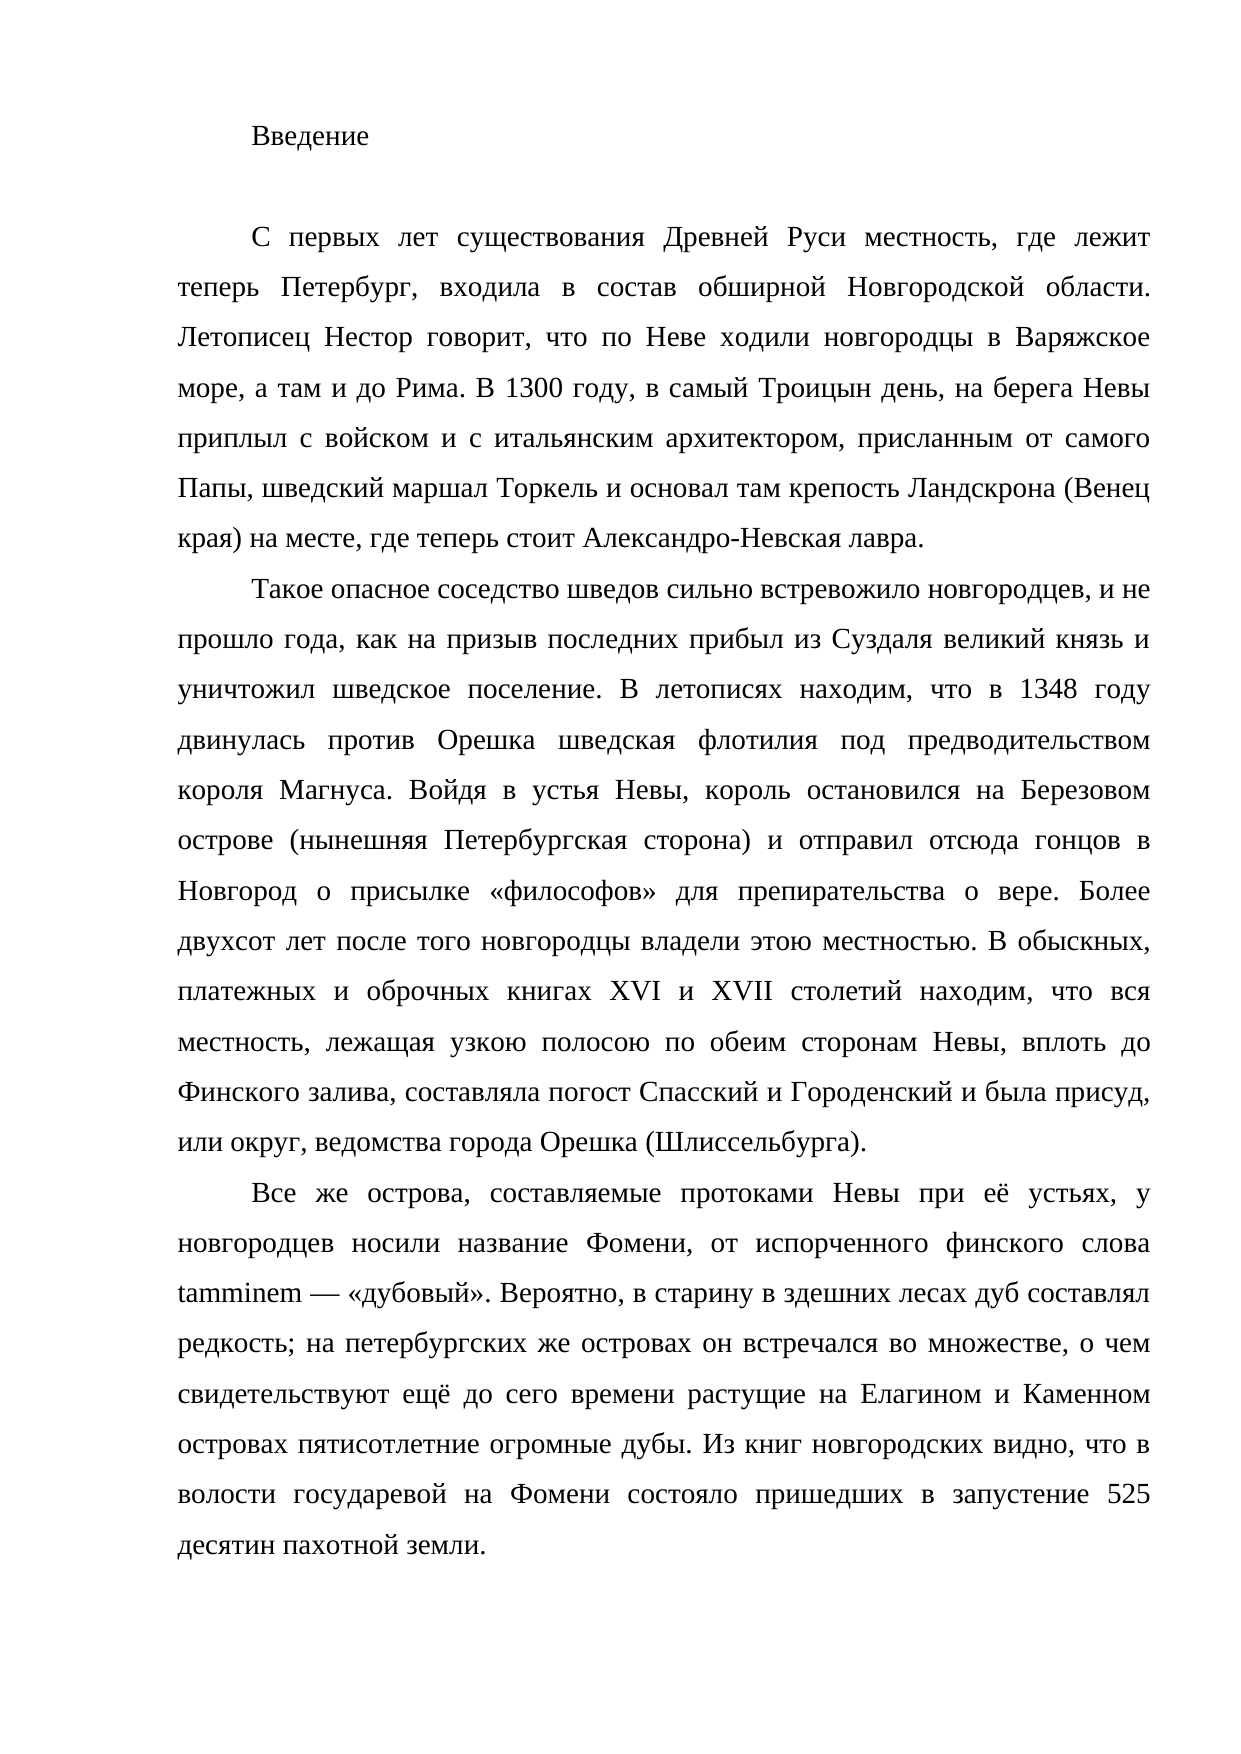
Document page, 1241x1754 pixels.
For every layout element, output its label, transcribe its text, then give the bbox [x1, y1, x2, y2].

text Такое опасное соседство шведов сильно встревожило новгородцев, и не прошло года, как на призыв последних прибыл из Суздаля великий князь и уничтожил шведское поселение. В летописях находим, что в 1348 году двинулась против Орешка шведская флотилия под предводительством короля Магнуса. Войдя в устья Невы, король остановился на Березовом острове (нынешняя Петербургская сторона) и отправил отсюда гонцов в Новгород о присылке «философов» для препирательства о вере. Более двухсот лет после того новгородцы владели этою местностью. В обыскных, платежных и оброчных книгах XVI и XVII столетий находим, что вся местность, лежащая узкою полосою по обеим сторонам Невы, вплоть до Финского залива, составляла погост Спасский и Городенский и была присуд, или округ, ведомства города Орешка (Шлиссельбурга). [177, 571, 1152, 1158]
text Все же острова, составляемые протоками Невы при её устьях, у новгородцев носили название Фомени, от испорченного финского слова tamminem — «дубовый». Вероятно, в старину в здешних лесах дуб составлял редкость; на петербургских же островах он встречался во множестве, о чем свидетельствуют ещё до сего времени растущие на Елагином и Каменном островах пятисотлетние огромные дубы. Из книг новгородских видно, что в волости государевой на Фомени состояло пришедших в запустение 525 десятин пахотной земли. [177, 1175, 1152, 1560]
text С первых лет существования Древней Руси местность, где лежит теперь Петербург, входила в состав обширной Новгородской области. Летописец Нестор говорит, что по Неве ходили новгородцы в Варяжское море, а там и до Рима. В 1300 году, в самый Троицын день, на берега Невы приплыл с войском и с итальянским архитектором, присланным от самого Папы, шведский маршал Торкель и основал там крепость Ландскрона (Венец края) на месте, где теперь стоит Александро-Невская лавра. [177, 219, 1152, 554]
text Введение [177, 118, 1152, 152]
